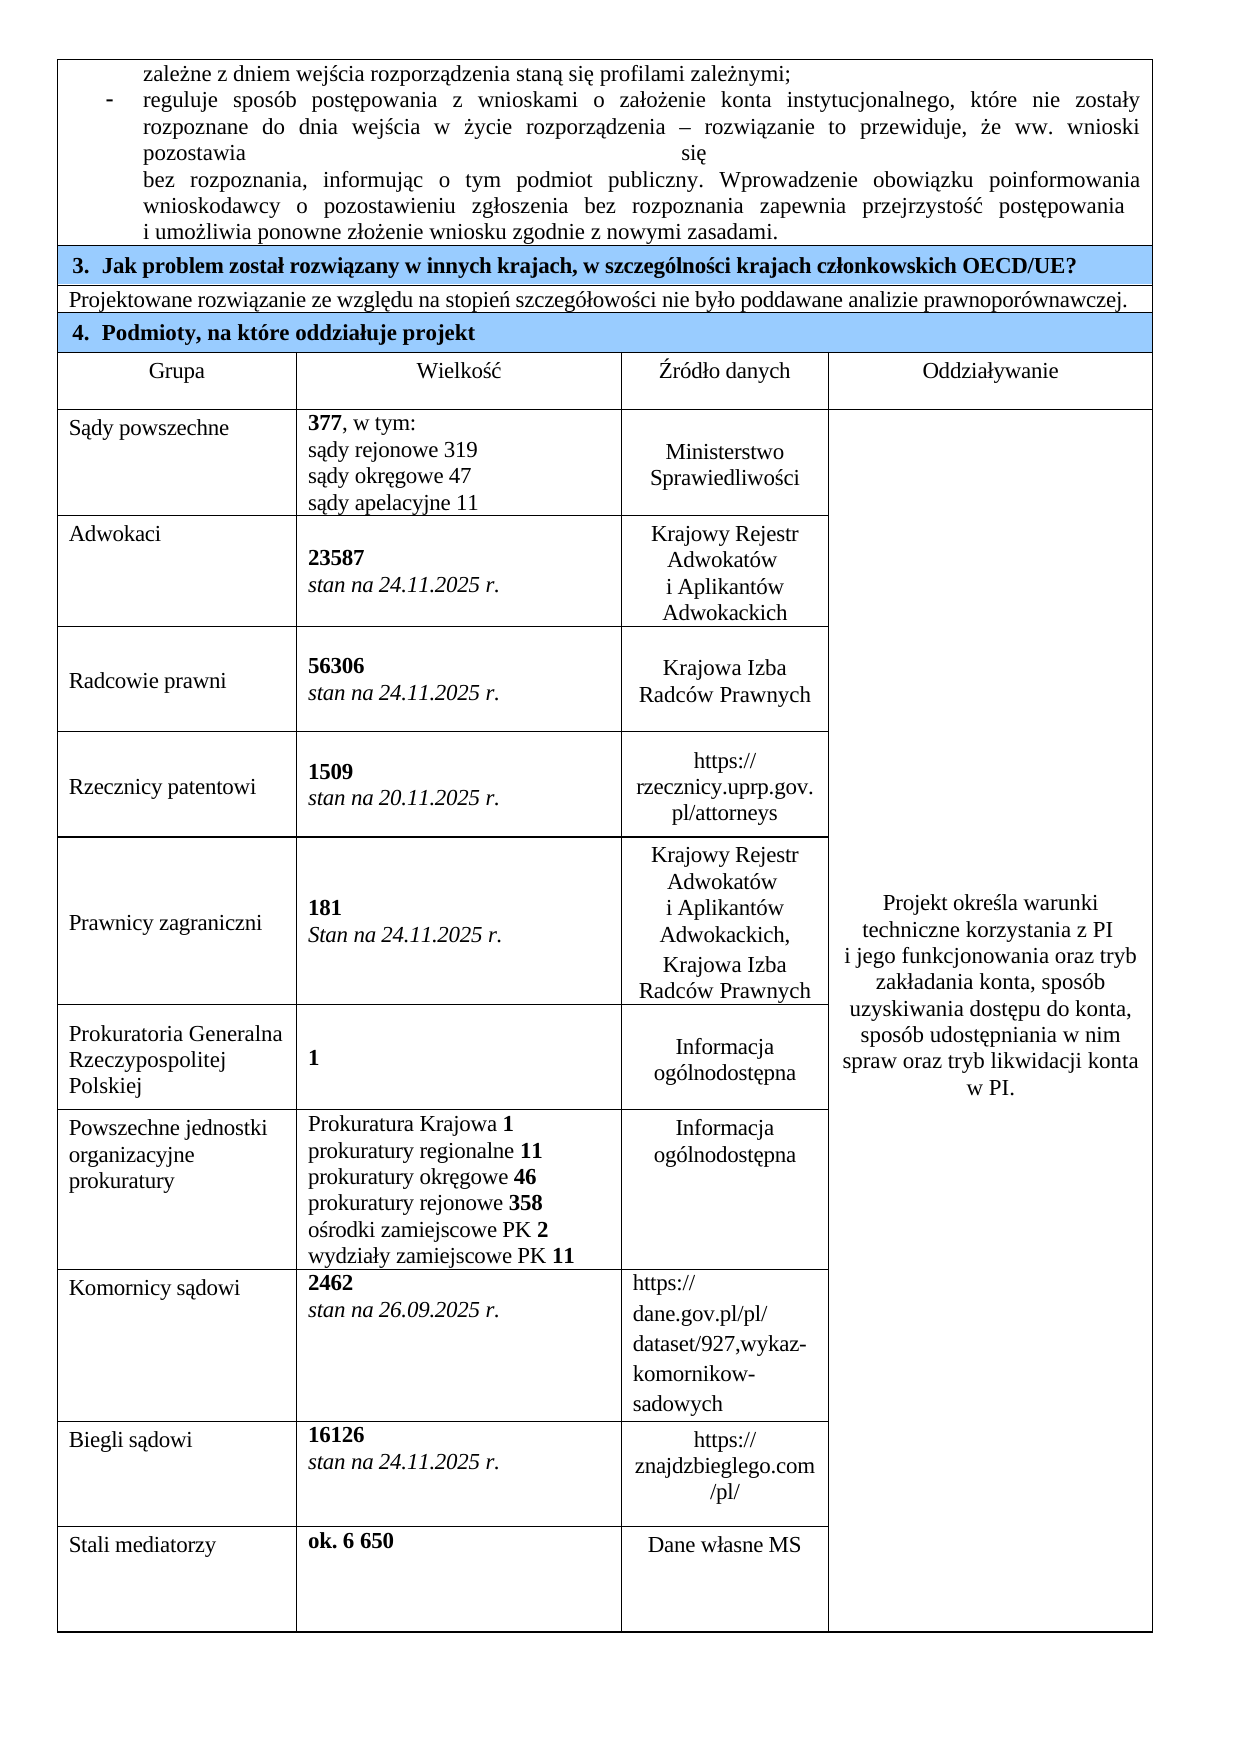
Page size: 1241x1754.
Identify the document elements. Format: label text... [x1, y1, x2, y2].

table_cell Wielkość [297, 353, 621, 408]
table_cell Oddziaływanie [829, 353, 1152, 408]
table_cell Komornicy sądowi [58, 1270, 296, 1421]
table_cell https://dane.gov.pl/pl/dataset/927,wykaz-komornikow-sadowych [622, 1270, 828, 1421]
table_cell Prokuratura Krajowa 1 prokuratury regionalne 11 prokuratury okręgowe 46 prokuratury rejonowe 358 ośrodki zamiejscowe PK 2 wydziały zamiejscowe PK 11 [297, 1110, 621, 1268]
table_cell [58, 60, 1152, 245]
table_cell 1509 stan na 20.11.2025 r. [297, 732, 621, 836]
table_cell https://znajdzbieglego.com/pl/ [622, 1422, 828, 1526]
table_cell Informacja ogólnodostępna [622, 1110, 828, 1268]
table_cell Krajowy Rejestr Adwokatów i Aplikantów Adwokackich, Krajowa Izba Radców Prawnych [622, 838, 828, 1004]
table_cell 377, w tym: sądy rejonowe 319 sądy okręgowe 47 sądy apelacyjne 11 [297, 410, 621, 515]
table_cell Radcowie prawni [58, 627, 296, 731]
table_cell Jak problem został rozwiązany w innych krajach, w szczególności krajach członkowskich OECD/UE? [58, 246, 1152, 284]
table_cell Krajowy Rejestr Adwokatów i Aplikantów Adwokackich [622, 516, 828, 626]
table_cell Projekt określa warunki techniczne korzystania z PI i jego funkcjonowania oraz tryb zakładania konta, sposób uzyskiwania dostępu do konta, sposób udostępniania w nim spraw oraz tryb likwidacji konta w PI. [829, 410, 1152, 1631]
table_cell Krajowa Izba Radców Prawnych [622, 627, 828, 731]
table_cell Powszechne jednostki organizacyjne prokuratury [58, 1110, 296, 1268]
table_cell 1 [297, 1005, 621, 1109]
table_cell 56306 stan na 24.11.2025 r. [297, 627, 621, 731]
table_cell Prawnicy zagraniczni [58, 838, 296, 1004]
table_cell Podmioty, na które oddziałuje projekt [58, 313, 1152, 352]
table_cell Prokuratoria Generalna Rzeczypospolitej Polskiej [58, 1005, 296, 1109]
table_cell 181 Stan na 24.11.2025 r. [297, 838, 621, 1004]
table_cell 23587 stan na 24.11.2025 r. [297, 516, 621, 626]
table_cell Dane własne MS [622, 1527, 828, 1631]
table_cell Sądy powszechne [58, 410, 296, 515]
table_cell Informacja ogólnodostępna [622, 1005, 828, 1109]
table_cell Biegli sądowi [58, 1422, 296, 1526]
table_cell Źródło danych [622, 353, 828, 408]
table_cell 2462 stan na 26.09.2025 r. [297, 1270, 621, 1421]
table_cell Ministerstwo Sprawiedliwości [622, 410, 828, 515]
table_cell https://rzecznicy.uprp.gov.pl/attorneys [622, 732, 828, 836]
table_cell 16126 stan na 24.11.2025 r. [297, 1422, 621, 1526]
table_cell Projektowane rozwiązanie ze względu na stopień szczegółowości nie było poddawane analizie prawnoporównawczej. [58, 286, 1152, 312]
table_cell ok. 6 650 [297, 1527, 621, 1631]
table_cell Stali mediatorzy [58, 1527, 296, 1631]
table_cell Grupa [58, 353, 296, 408]
table_cell Rzecznicy patentowi [58, 732, 296, 836]
table_cell Adwokaci [58, 516, 296, 626]
